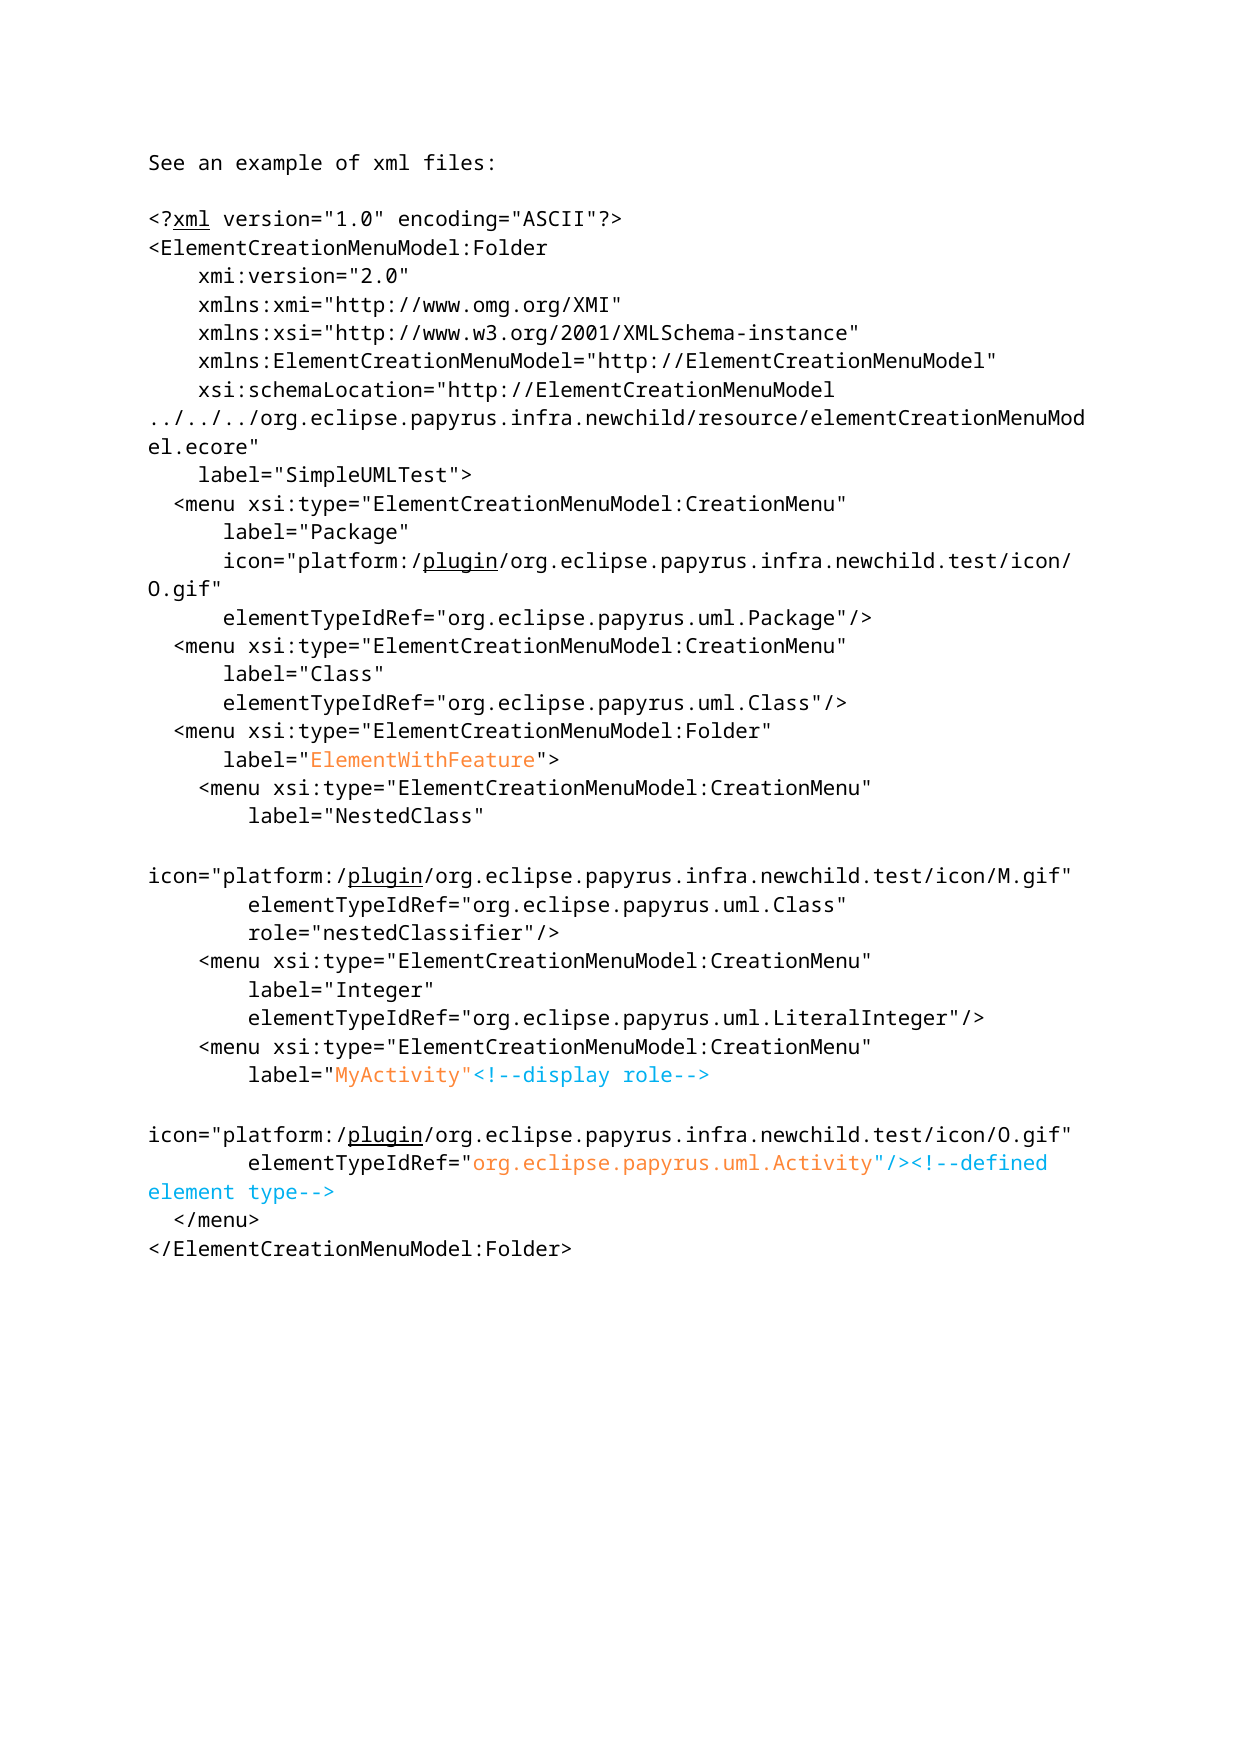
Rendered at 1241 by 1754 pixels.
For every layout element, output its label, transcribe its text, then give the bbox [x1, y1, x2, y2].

text elementTypeIdRef="org.eclipse.papyrus.uml.Class" [148, 890, 1093, 918]
text role="nestedClassifier"/> [148, 918, 1093, 947]
text label="MyActivity"<!--display role--> [148, 1060, 1093, 1089]
text elementTypeIdRef="org.eclipse.papyrus.uml.LiteralInteger"/> [148, 1003, 1093, 1032]
text label="NestedClass" [148, 802, 1093, 830]
text icon="platform:/plugin/org.eclipse.papyrus.infra.newchild.test/icon/M.gif" [148, 830, 1093, 890]
text <menu xsi:type="ElementCreationMenuModel:CreationMenu" [148, 1032, 1093, 1060]
text <menu xsi:type="ElementCreationMenuModel:CreationMenu" [148, 631, 1093, 659]
text <?xml version="1.0" encoding="ASCII"?> [148, 204, 1093, 233]
text <ElementCreationMenuModel:Folder [148, 233, 1093, 261]
text </menu> [148, 1205, 1093, 1234]
text xmlns:xmi="http://www.omg.org/XMI" [148, 290, 1093, 318]
text elementTypeIdRef="org.eclipse.papyrus.uml.Class"/> [148, 688, 1093, 716]
text <menu xsi:type="ElementCreationMenuModel:Folder" [148, 716, 1093, 745]
text label="Integer" [148, 975, 1093, 1003]
text <menu xsi:type="ElementCreationMenuModel:CreationMenu" [148, 773, 1093, 802]
text xmlns:ElementCreationMenuModel="http://ElementCreationMenuModel" [148, 347, 1093, 375]
text </ElementCreationMenuModel:Folder> [148, 1234, 1093, 1262]
text label="Class" [148, 659, 1093, 688]
text elementTypeIdRef="org.eclipse.papyrus.uml.Package"/> [148, 603, 1093, 631]
text icon="platform:/plugin/org.eclipse.papyrus.infra.newchild.test/icon/O.gif" [148, 546, 1093, 603]
text See an example of xml files: [148, 148, 1093, 176]
text label="SimpleUMLTest"> [148, 460, 1093, 489]
text <menu xsi:type="ElementCreationMenuModel:CreationMenu" [148, 947, 1093, 975]
text xsi:schemaLocation="http://ElementCreationMenuModel ../../../org.eclipse.papyrus.infra.newchild/resource/elementCreationMenuModel.ecore" [148, 375, 1093, 460]
text <menu xsi:type="ElementCreationMenuModel:CreationMenu" [148, 489, 1093, 517]
text label="ElementWithFeature"> [148, 745, 1093, 773]
text icon="platform:/plugin/org.eclipse.papyrus.infra.newchild.test/icon/O.gif" [148, 1089, 1093, 1148]
text elementTypeIdRef="org.eclipse.papyrus.uml.Activity"/><!--defined element type--> [148, 1148, 1093, 1205]
text label="Package" [148, 517, 1093, 546]
text xmi:version="2.0" [148, 261, 1093, 290]
text xmlns:xsi="http://www.w3.org/2001/XMLSchema-instance" [148, 318, 1093, 347]
